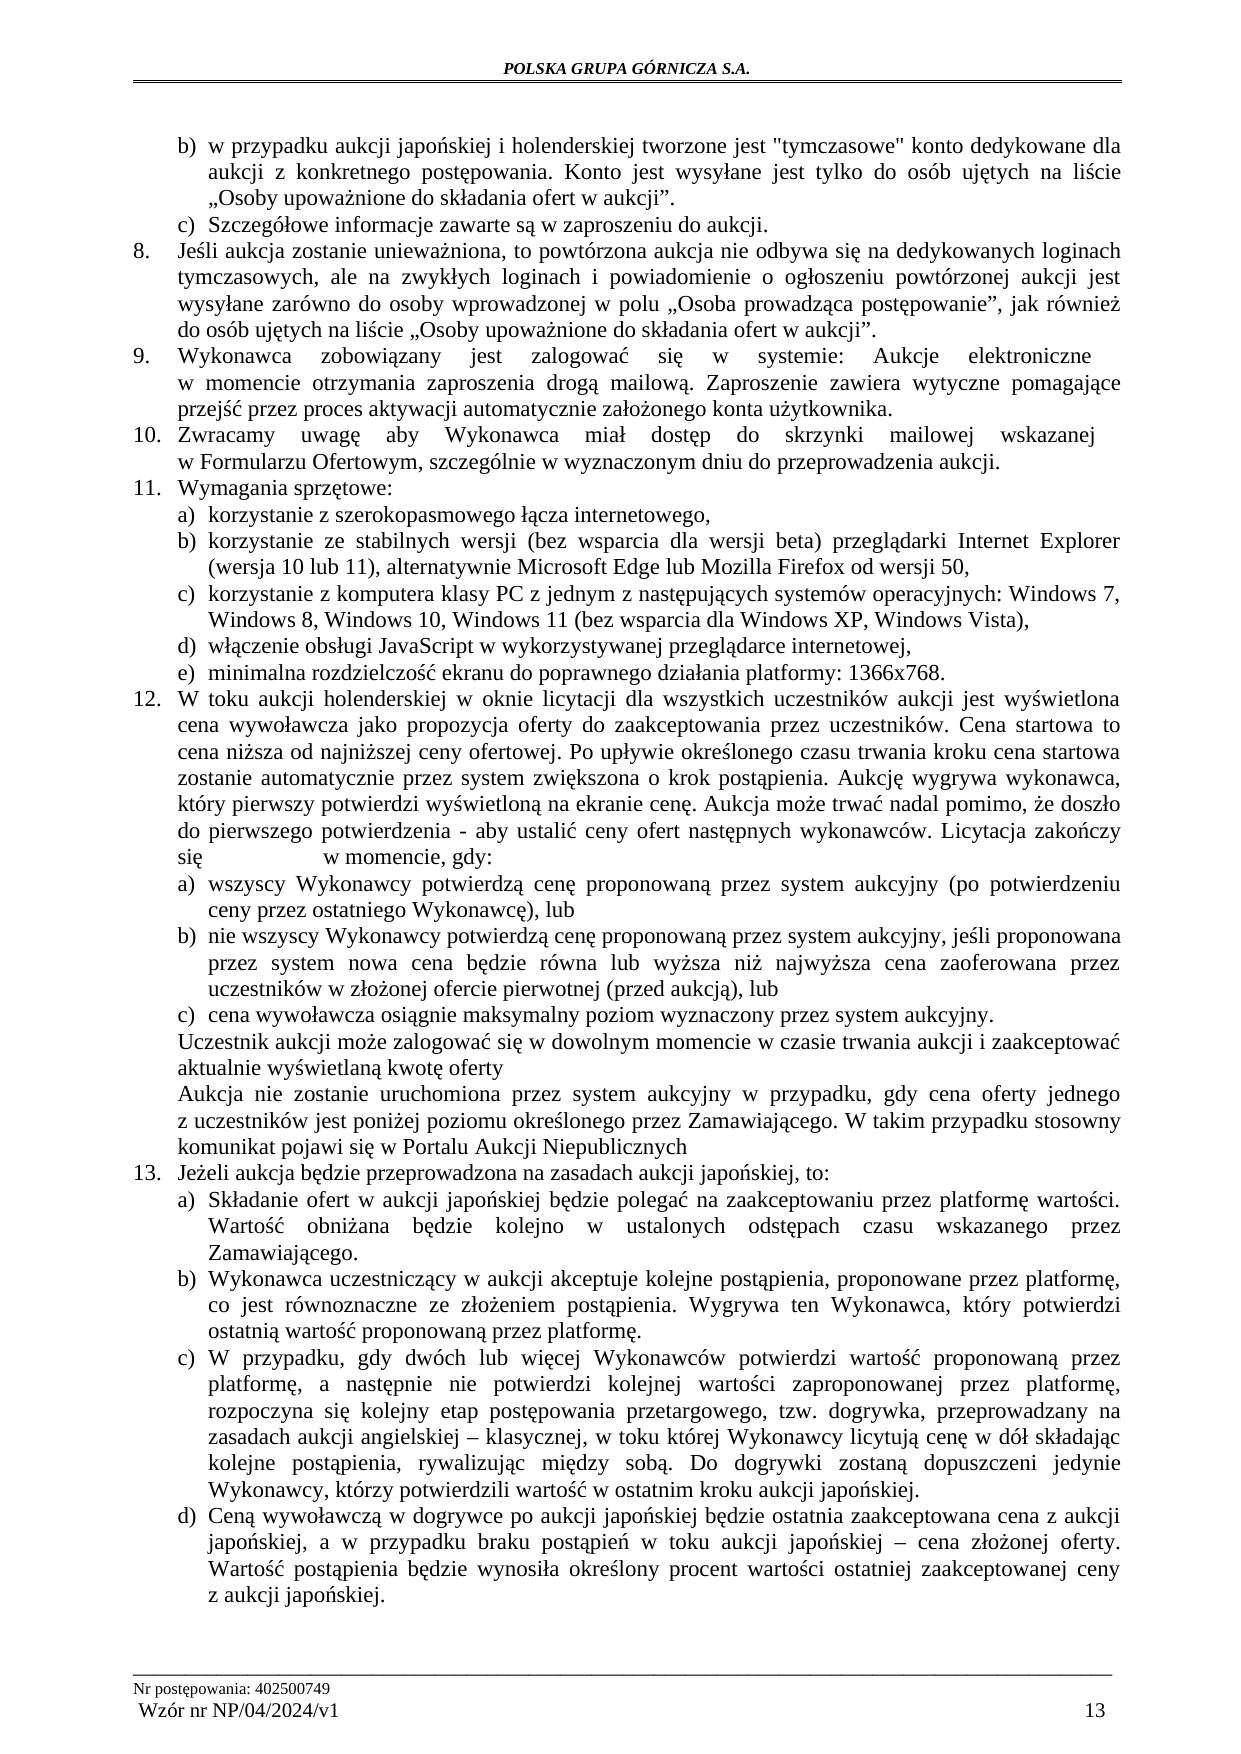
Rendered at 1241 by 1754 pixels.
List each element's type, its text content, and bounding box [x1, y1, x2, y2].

list Ceną wywoławczą w dogrywce po aukcji japońskiej będzie ostatnia zaakceptowana cena z aukcji japońskiej, a w przypadku braku postąpień w toku aukcji japońskiej – cena złożonej oferty. Wartość postąpienia będzie wynosiła określony procent wartości ostatniej zaakceptowanej ceny z aukcji japońskiej. [177, 1502, 1122, 1607]
list Jeżeli aukcja będzie przeprowadzona na zasadach aukcji japońskiej, to: [133, 1159, 1122, 1186]
text Uczestnik aukcji może zalogować się w dowolnym momencie w czasie trwania aukcji i zaakceptować aktualnie wyświetlaną kwotę oferty [177, 1028, 1122, 1080]
list wszyscy Wykonawcy potwierdzą cenę proponowaną przez system aukcyjny (po potwierdzeniu ceny przez ostatniego Wykonawcę), lub [177, 869, 1122, 922]
list minimalna rozdzielczość ekranu do poprawnego działania platformy: 1366x768. [177, 659, 1122, 685]
list w przypadku aukcji japońskiej i holenderskiej tworzone jest "tymczasowe" konto dedykowane dla aukcji z konkretnego postępowania. Konto jest wysyłane jest tylko do osób ujętych na liście „Osoby upoważnione do składania ofert w aukcji”. [177, 132, 1122, 211]
list Zwracamy uwagę aby Wykonawca miał dostęp do skrzynki mailowej wskazanej w Formularzu Ofertowym, szczególnie w wyznaczonym dniu do przeprowadzenia aukcji. [133, 422, 1122, 474]
list W toku aukcji holenderskiej w oknie licytacji dla wszystkich uczestników aukcji jest wyświetlona cena wywoławcza jako propozycja oferty do zaakceptowania przez uczestników. Cena startowa to cena niższa od najniższej ceny ofertowej. Po upływie określonego czasu trwania kroku cena startowa zostanie automatycznie przez system zwiększona o krok postąpienia. Aukcję wygrywa wykonawca, który pierwszy potwierdzi wyświetloną na ekranie cenę. Aukcja może trwać nadal pomimo, że doszło do pierwszego potwierdzenia - aby ustalić ceny ofert następnych wykonawców. Licytacja zakończy się w momencie, gdy: [133, 685, 1122, 869]
list korzystanie ze stabilnych wersji (bez wsparcia dla wersji beta) przeglądarki Internet Explorer (wersja 10 lub 11), alternatywnie Microsoft Edge lub Mozilla Firefox od wersji 50, [177, 527, 1122, 580]
list Jeśli aukcja zostanie unieważniona, to powtórzona aukcja nie odbywa się na dedykowanych loginach tymczasowych, ale na zwykłych loginach i powiadomienie o ogłoszeniu powtórzonej aukcji jest wysyłane zarówno do osoby wprowadzonej w polu „Osoba prowadząca postępowanie”, jak również do osób ujętych na liście „Osoby upoważnione do składania ofert w aukcji”. [133, 237, 1122, 342]
list korzystanie z komputera klasy PC z jednym z następujących systemów operacyjnych: Windows 7, Windows 8, Windows 10, Windows 11 (bez wsparcia dla Windows XP, Windows Vista), [177, 580, 1122, 632]
list Szczegółowe informacje zawarte są w zaproszeniu do aukcji. [177, 211, 1122, 237]
list Wymagania sprzętowe: [133, 474, 1122, 501]
text Aukcja nie zostanie uruchomiona przez system aukcyjny w przypadku, gdy cena oferty jednego z uczestników jest poniżej poziomu określonego przez Zamawiającego. W takim przypadku stosowny komunikat pojawi się w Portalu Aukcji Niepublicznych [177, 1080, 1122, 1159]
list korzystanie z szerokopasmowego łącza internetowego, [177, 501, 1122, 527]
list włączenie obsługi JavaScript w wykorzystywanej przeglądarce internetowej, [177, 632, 1122, 659]
list Składanie ofert w aukcji japońskiej będzie polegać na zaakceptowaniu przez platformę wartości. Wartość obniżana będzie kolejno w ustalonych odstępach czasu wskazanego przez Zamawiającego. [177, 1186, 1122, 1265]
list cena wywoławcza osiągnie maksymalny poziom wyznaczony przez system aukcyjny. [177, 1001, 1122, 1028]
list nie wszyscy Wykonawcy potwierdzą cenę proponowaną przez system aukcyjny, jeśli proponowana przez system nowa cena będzie równa lub wyższa niż najwyższa cena zaoferowana przez uczestników w złożonej ofercie pierwotnej (przed aukcją), lub [177, 922, 1122, 1001]
list Wykonawca uczestniczący w aukcji akceptuje kolejne postąpienia, proponowane przez platformę, co jest równoznaczne ze złożeniem postąpienia. Wygrywa ten Wykonawca, który potwierdzi ostatnią wartość proponowaną przez platformę. [177, 1265, 1122, 1344]
list W przypadku, gdy dwóch lub więcej Wykonawców potwierdzi wartość proponowaną przez platformę, a następnie nie potwierdzi kolejnej wartości zaproponowanej przez platformę, rozpoczyna się kolejny etap postępowania przetargowego, tzw. dogrywka, przeprowadzany na zasadach aukcji angielskiej – klasycznej, w toku której Wykonawcy licytują cenę w dół składając kolejne postąpienia, rywalizując między sobą. Do dogrywki zostaną dopuszczeni jedynie Wykonawcy, którzy potwierdzili wartość w ostatnim kroku aukcji japońskiej. [177, 1344, 1122, 1502]
list Wykonawca zobowiązany jest zalogować się w systemie: Aukcje elektroniczne w momencie otrzymania zaproszenia drogą mailową. Zaproszenie zawiera wytyczne pomagające przejść przez proces aktywacji automatycznie założonego konta użytkownika. [133, 342, 1122, 422]
